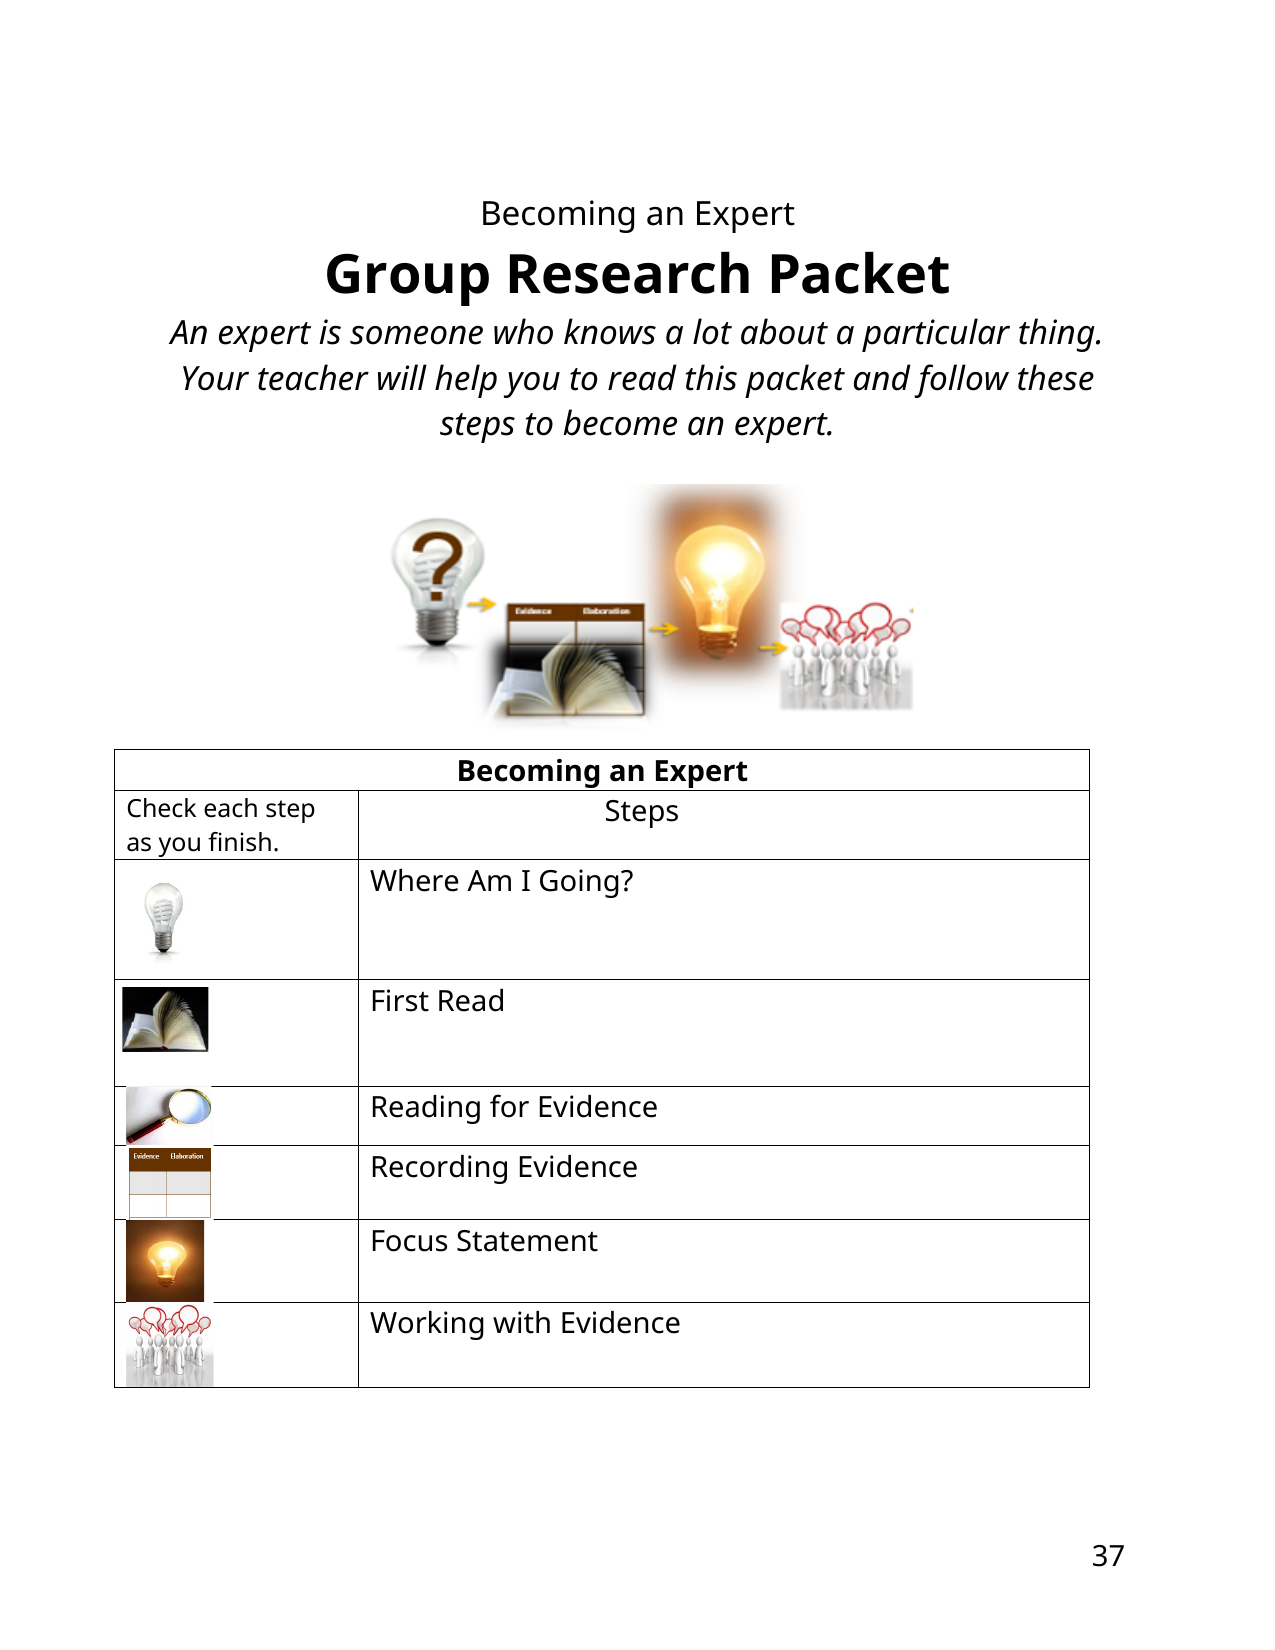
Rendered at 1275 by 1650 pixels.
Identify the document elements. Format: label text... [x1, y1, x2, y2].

table_cell [212, 1087, 358, 1145]
table_cell [214, 1146, 358, 1219]
table_cell Check each step as you finish. [115, 791, 358, 859]
table_cell Recording Evidence [359, 1146, 1089, 1219]
table_cell Steps [359, 791, 1089, 859]
table_cell [115, 1303, 126, 1387]
picture [126, 870, 200, 976]
picture [361, 484, 914, 749]
text An expert is someone who knows a lot about a particular thing. Your teacher will help you to read this packet and follow these steps to become an expert. [150, 309, 1125, 445]
table_cell First Read [359, 980, 1089, 1086]
table_cell [115, 860, 358, 979]
table_cell Focus Statement [359, 1220, 1089, 1302]
picture [120, 987, 209, 1050]
table_cell [214, 1303, 358, 1387]
table_cell [115, 1220, 126, 1302]
table_cell [205, 1220, 358, 1302]
table_cell [115, 1146, 126, 1219]
table_header Becoming an Expert [115, 750, 1089, 789]
text Group Research Packet [150, 235, 1125, 309]
table_cell Where Am I Going? [359, 860, 1089, 979]
table_cell [115, 1087, 126, 1145]
table_cell Reading for Evidence [359, 1087, 1089, 1145]
table_cell Working with Evidence [359, 1303, 1089, 1387]
table_cell [115, 980, 358, 1086]
text Becoming an Expert [150, 190, 1125, 235]
picture [126, 1086, 214, 1387]
